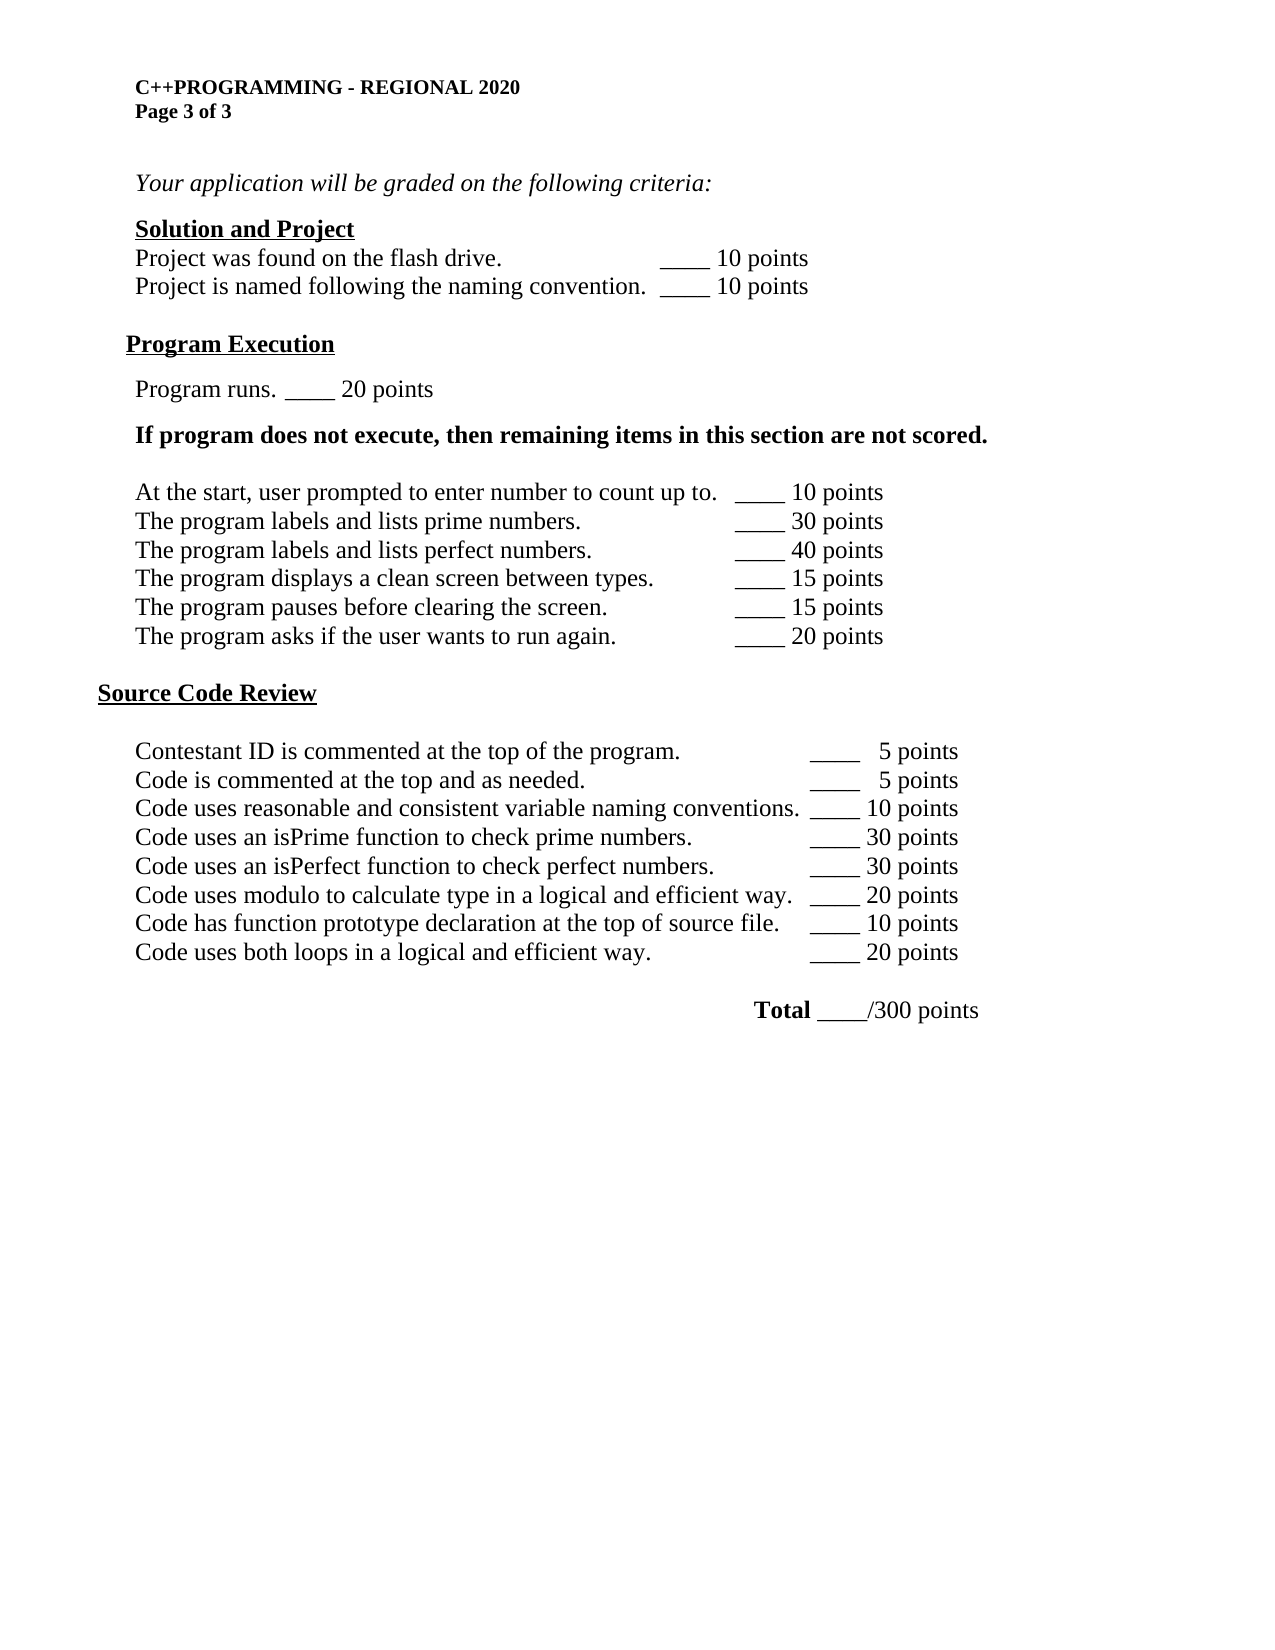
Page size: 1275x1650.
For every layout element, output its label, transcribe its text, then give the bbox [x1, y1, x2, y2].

text The program displays a clean screen between types. ____ 15 points [60, 563, 1140, 592]
text Your application will be graded on the following criteria: [135, 168, 1140, 197]
text Source Code Review [60, 678, 1140, 707]
text If program does not execute, then remaining items in this section are not scored. [135, 420, 1140, 448]
text The program labels and lists perfect numbers. ____ 40 points [60, 535, 1140, 563]
text Contestant ID is commented at the top of the program. ____ 5 points [60, 736, 1140, 765]
text Total ____/300 points [135, 995, 1140, 1023]
text The program asks if the user wants to run again. ____ 20 points [60, 621, 1140, 650]
text Code is commented at the top and as needed. ____ 5 points [60, 765, 1140, 793]
text Code uses an isPrime function to check prime numbers. ____ 30 points [60, 822, 1140, 851]
text The program labels and lists prime numbers. ____ 30 points [60, 506, 1140, 535]
text Code uses an isPerfect function to check perfect numbers. ____ 30 points [60, 851, 1140, 880]
text Project is named following the naming convention. ____ 10 points [135, 271, 1140, 300]
text Program Execution [60, 329, 1140, 358]
text Project was found on the flash drive. ____ 10 points [135, 243, 1140, 271]
text Code has function prototype declaration at the top of source file. ____ 10 points [60, 908, 1140, 937]
text Solution and Project [135, 214, 1140, 243]
text Program runs. ____ 20 points [135, 374, 1140, 403]
text Code uses both loops in a logical and efficient way. ____ 20 points [60, 937, 1140, 966]
text Code uses reasonable and consistent variable naming conventions. ____ 10 points [60, 793, 1140, 822]
text Code uses modulo to calculate type in a logical and efficient way. ____ 20 points [60, 880, 1140, 908]
text At the start, user prompted to enter number to count up to. ____ 10 points [60, 477, 1140, 506]
text The program pauses before clearing the screen. ____ 15 points [60, 592, 1140, 621]
